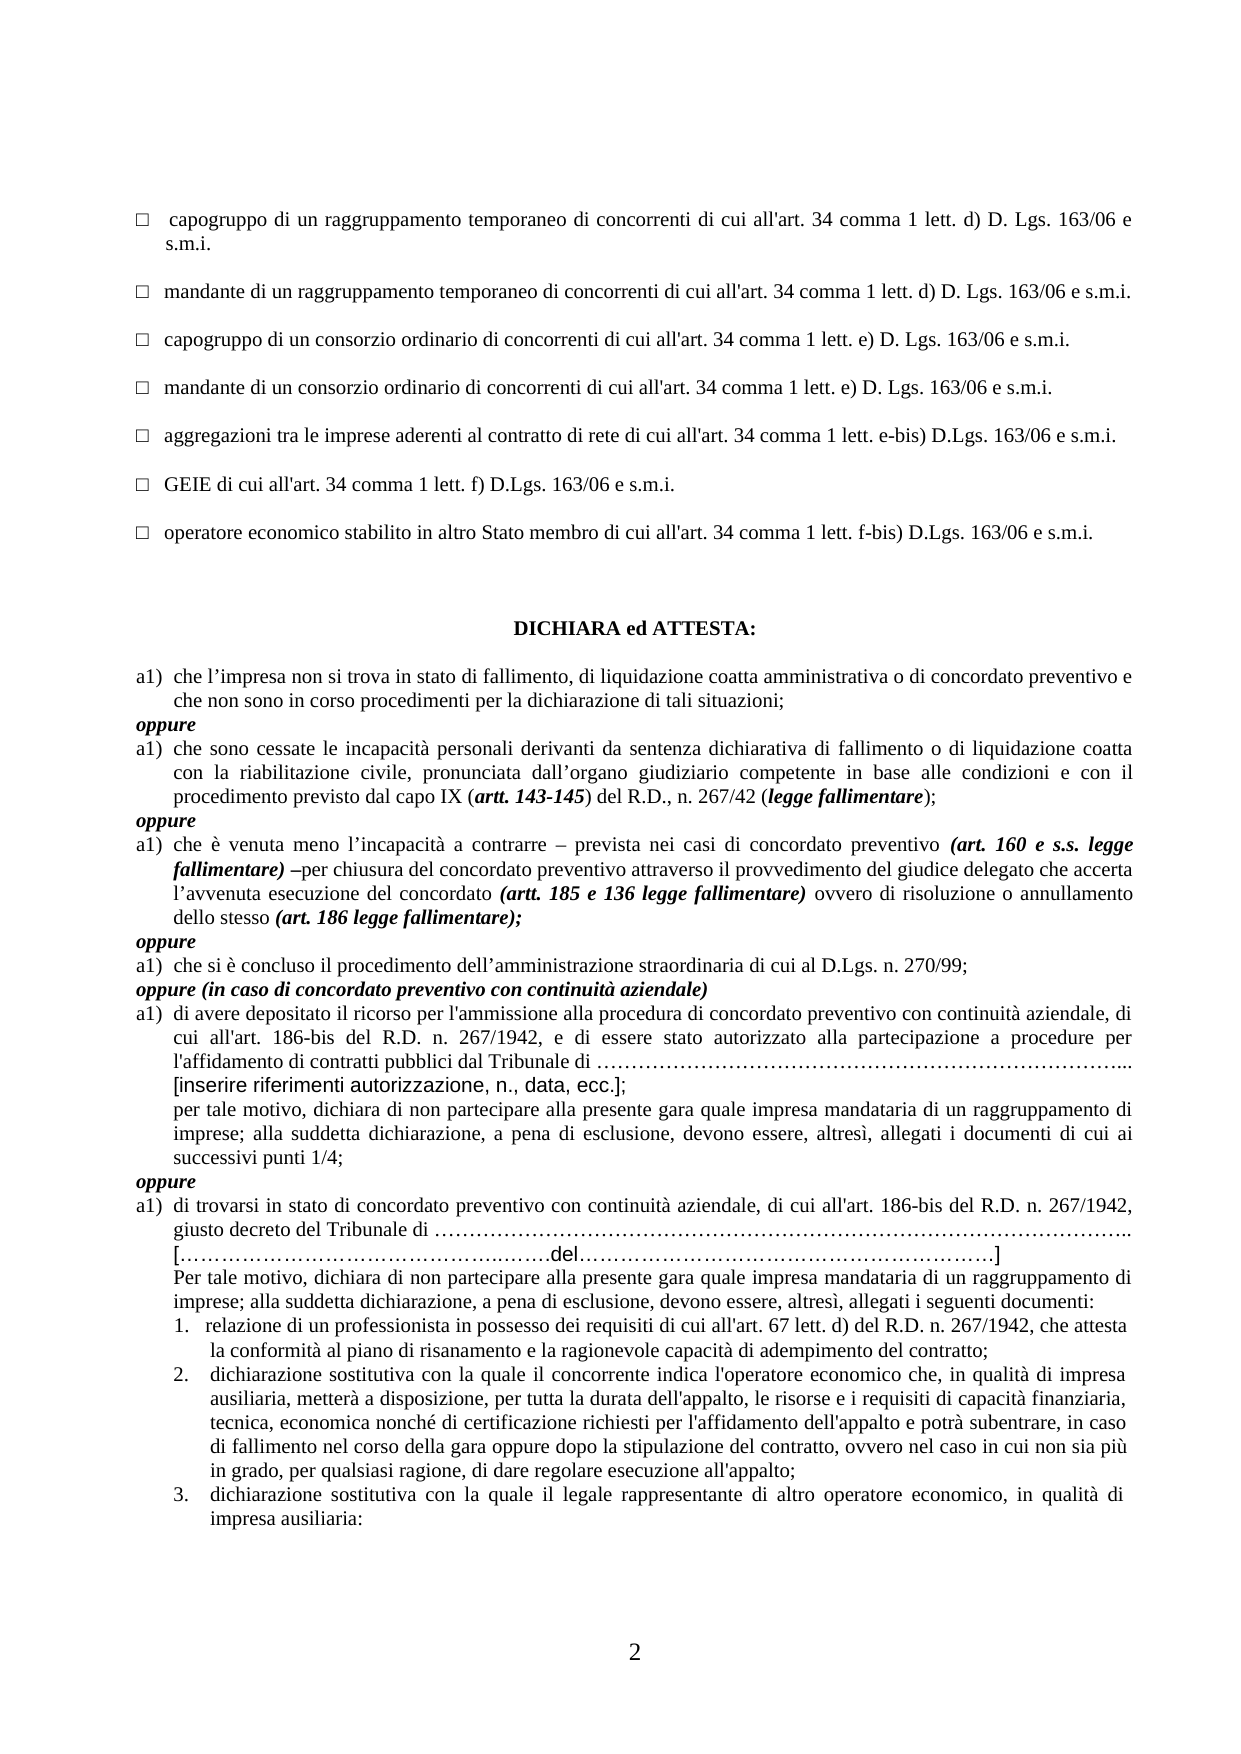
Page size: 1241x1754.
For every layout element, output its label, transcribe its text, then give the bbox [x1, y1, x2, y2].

text [inserire riferimenti autorizzazione, n., data, ecc.]; [136, 1073, 1134, 1097]
text 2. dichiarazione sostitutiva con la quale il concorrente indica l'operatore economico che, in qualità di impresa ausiliaria, metterà a disposizione, per tutta la durata dell'appalto, le risorse e i requisiti di capacità finanziaria, tecnica, economica nonché di certificazione richiesti per l'affidamento dell'appalto e potrà subentrare, in caso di fallimento nel corso della gara oppure dopo la stipulazione del contratto, ovvero nel caso in cui non sia più in grado, per qualsiasi ragione, di dare regolare esecuzione all'appalto; [136, 1362, 1134, 1482]
text [………………………………………..…….del……………………………………………………] [136, 1241, 1134, 1265]
text □ mandante di un consorzio ordinario di concorrenti di cui all'art. 34 comma 1 lett. e) D. Lgs. 163/06 e s.m.i. [136, 375, 1134, 399]
text a1) di trovarsi in stato di concordato preventivo con continuità aziendale, di cui all'art. 186-bis del R.D. n. 267/1942, giusto decreto del Tribunale di ……………………………………………………………………………………….. [136, 1193, 1134, 1241]
text a1) di avere depositato il ricorso per l'ammissione alla procedura di concordato preventivo con continuità aziendale, di cui all'art. 186-bis del R.D. n. 267/1942, e di essere stato autorizzato alla partecipazione a procedure per l'affidamento di contratti pubblici dal Tribunale di …………………………………………………………………... [136, 1001, 1134, 1073]
text a1) che è venuta meno l’incapacità a contrarre – prevista nei casi di concordato preventivo (art. 160 e s.s. legge fallimentare) –per chiusura del concordato preventivo attraverso il provvedimento del giudice delegato che accerta l’avvenuta esecuzione del concordato (artt. 185 e 136 legge fallimentare) ovvero di risoluzione o annullamento dello stesso (art. 186 legge fallimentare); [136, 832, 1134, 929]
text oppure (in caso di concordato preventivo con continuità aziendale) [136, 977, 1134, 1001]
text per tale motivo, dichiara di non partecipare alla presente gara quale impresa mandataria di un raggruppamento di imprese; alla suddetta dichiarazione, a pena di esclusione, devono essere, altresì, allegati i documenti di cui ai successivi punti 1/4; [136, 1097, 1134, 1169]
text a1) che si è concluso il procedimento dell’amministrazione straordinaria di cui al D.Lgs. n. 270/99; [136, 953, 1134, 977]
text 1. relazione di un professionista in possesso dei requisiti di cui all'art. 67 lett. d) del R.D. n. 267/1942, che attesta la conformità al piano di risanamento e la ragionevole capacità di adempimento del contratto; [136, 1313, 1134, 1362]
text oppure [136, 1169, 1134, 1193]
text DICHIARA ed ATTESTA: [136, 616, 1134, 640]
text Per tale motivo, dichiara di non partecipare alla presente gara quale impresa mandataria di un raggruppamento di imprese; alla suddetta dichiarazione, a pena di esclusione, devono essere, altresì, allegati i seguenti documenti: [136, 1265, 1134, 1313]
text 3. dichiarazione sostitutiva con la quale il legale rappresentante di altro operatore economico, in qualità di impresa ausiliaria: [136, 1482, 1134, 1530]
text □ capogruppo di un raggruppamento temporaneo di concorrenti di cui all'art. 34 comma 1 lett. d) D. Lgs. 163/06 e s.m.i. [136, 207, 1134, 255]
text □ GEIE di cui all'art. 34 comma 1 lett. f) D.Lgs. 163/06 e s.m.i. [136, 471, 1134, 496]
text oppure [136, 712, 1134, 736]
text □ mandante di un raggruppamento temporaneo di concorrenti di cui all'art. 34 comma 1 lett. d) D. Lgs. 163/06 e s.m.i. [136, 279, 1134, 303]
text □ capogruppo di un consorzio ordinario di concorrenti di cui all'art. 34 comma 1 lett. e) D. Lgs. 163/06 e s.m.i. [136, 327, 1134, 351]
text □ operatore economico stabilito in altro Stato membro di cui all'art. 34 comma 1 lett. f-bis) D.Lgs. 163/06 e s.m.i. [136, 519, 1134, 544]
text □ aggregazioni tra le imprese aderenti al contratto di rete di cui all'art. 34 comma 1 lett. e-bis) D.Lgs. 163/06 e s.m.i. [136, 423, 1134, 447]
text oppure [136, 929, 1134, 953]
text oppure [136, 808, 1134, 832]
text a1) che l’impresa non si trova in stato di fallimento, di liquidazione coatta amministrativa o di concordato preventivo e che non sono in corso procedimenti per la dichiarazione di tali situazioni; [136, 664, 1134, 712]
text a1) che sono cessate le incapacità personali derivanti da sentenza dichiarativa di fallimento o di liquidazione coatta con la riabilitazione civile, pronunciata dall’organo giudiziario competente in base alle condizioni e con il procedimento previsto dal capo IX (artt. 143-145) del R.D., n. 267/42 (legge fallimentare); [136, 736, 1134, 808]
